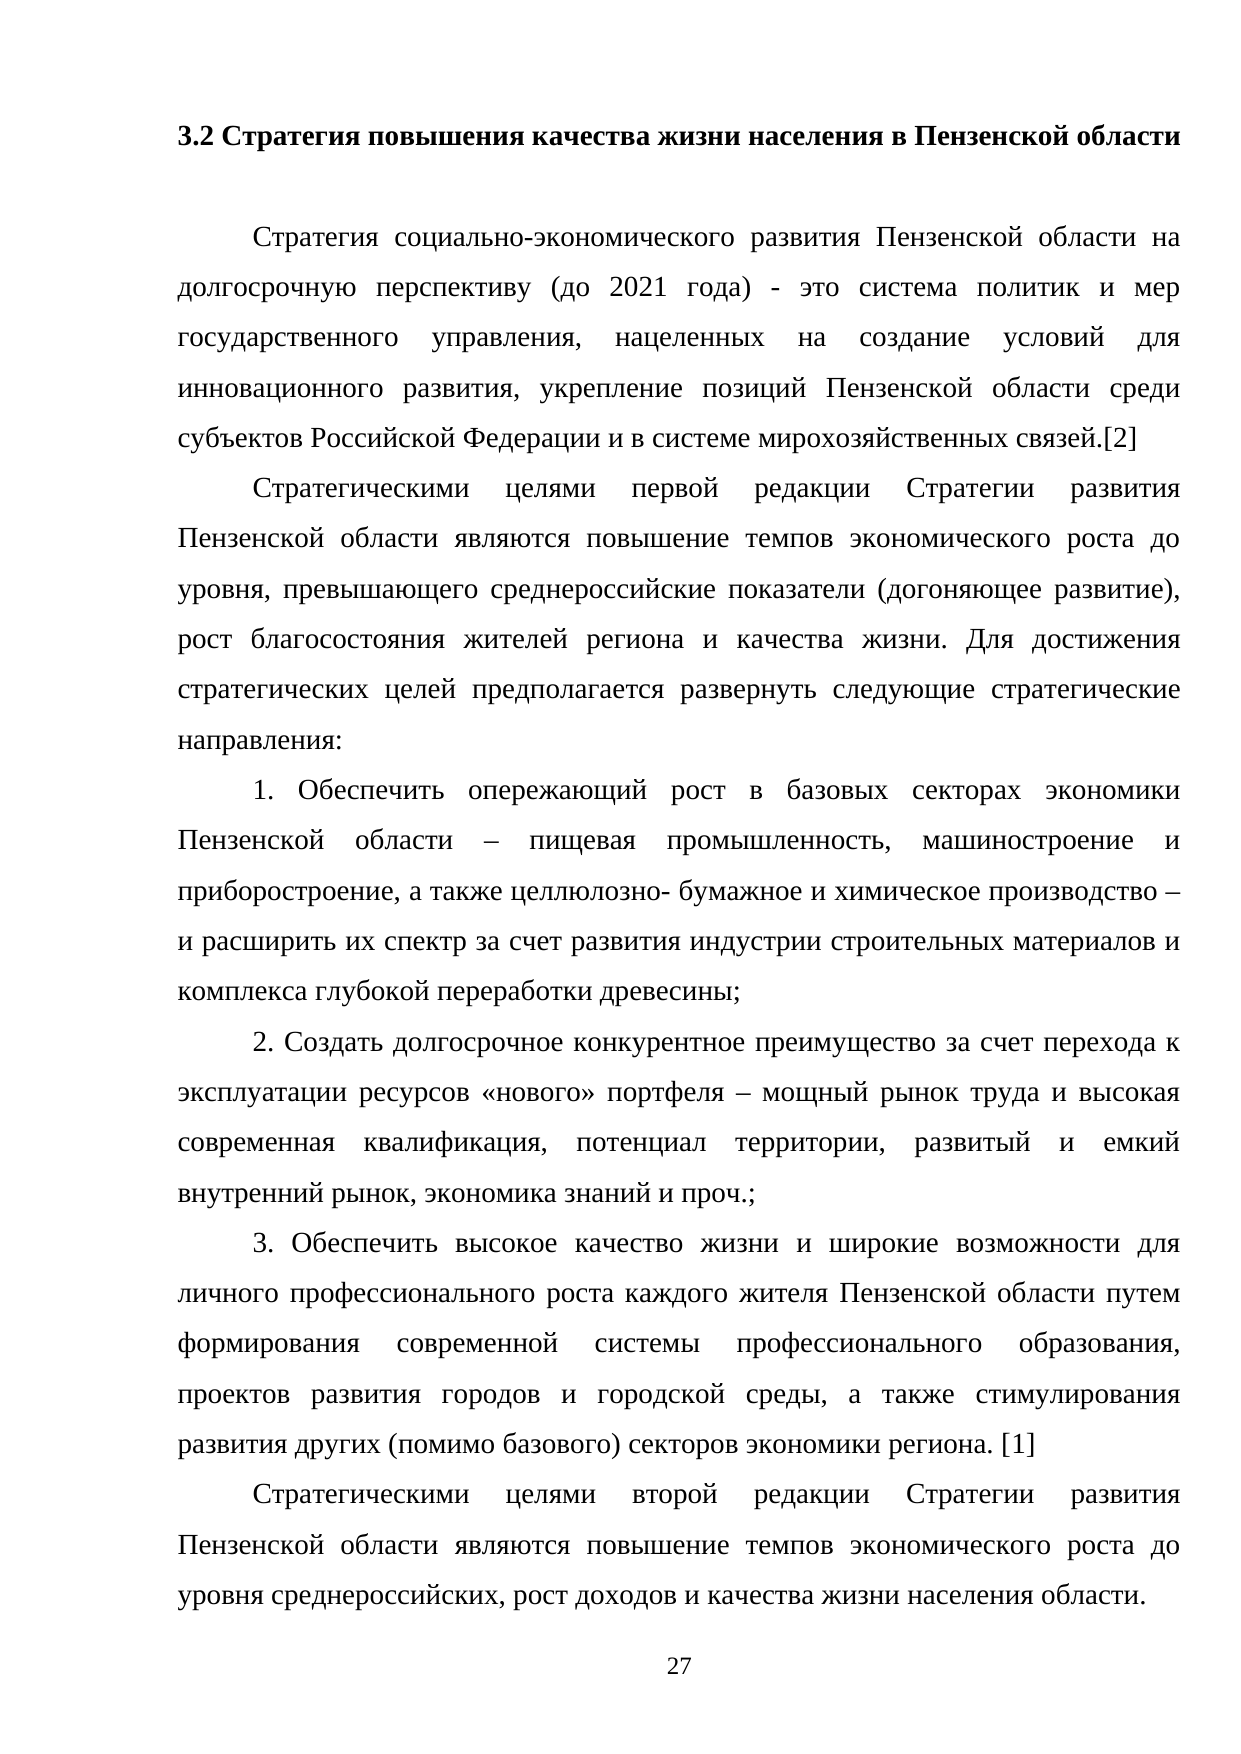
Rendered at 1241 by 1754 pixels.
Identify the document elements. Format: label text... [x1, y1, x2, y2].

text 3.2 Стратегия повышения качества жизни населения в Пензенской области [177, 118, 1181, 152]
text Стратегическими целями второй редакции Стратегии развития Пензенской области являются повышение темпов экономического роста до уровня среднероссийских, рост доходов и качества жизни населения области. [177, 1477, 1181, 1611]
text 3. Обеспечить высокое качество жизни и широкие возможности для личного профессионального роста каждого жителя Пензенской области путем формирования современной системы профессионального образования, проектов развития городов и городской среды, а также стимулирования развития других (помимо базового) секторов экономики региона. [1] [177, 1225, 1181, 1460]
text Стратегия социально-экономического развития Пензенской области на долгосрочную перспективу (до 2021 года) - это система политик и мер государственного управления, нацеленных на создание условий для инновационного развития, укрепление позиций Пензенской области среди субъектов Российской Федерации и в системе мирохозяйственных связей.[2] [177, 219, 1181, 453]
text 1. Обеспечить опережающий рост в базовых секторах экономики Пензенской области – пищевая промышленность, машиностроение и приборостроение, а также целлюлозно- бумажное и химическое производство – и расширить их спектр за счет развития индустрии строительных материалов и комплекса глубокой переработки древесины; [177, 772, 1181, 1007]
text Стратегическими целями первой редакции Стратегии развития Пензенской области являются повышение темпов экономического роста до уровня, превышающего среднероссийские показатели (догоняющее развитие), рост благосостояния жителей региона и качества жизни. Для достижения стратегических целей предполагается развернуть следующие стратегические направления: [177, 470, 1181, 755]
text 2. Создать долгосрочное конкурентное преимущество за счет перехода к эксплуатации ресурсов «нового» портфеля – мощный рынок труда и высокая современная квалификация, потенциал территории, развитый и емкий внутренний рынок, экономика знаний и проч.; [177, 1024, 1181, 1208]
